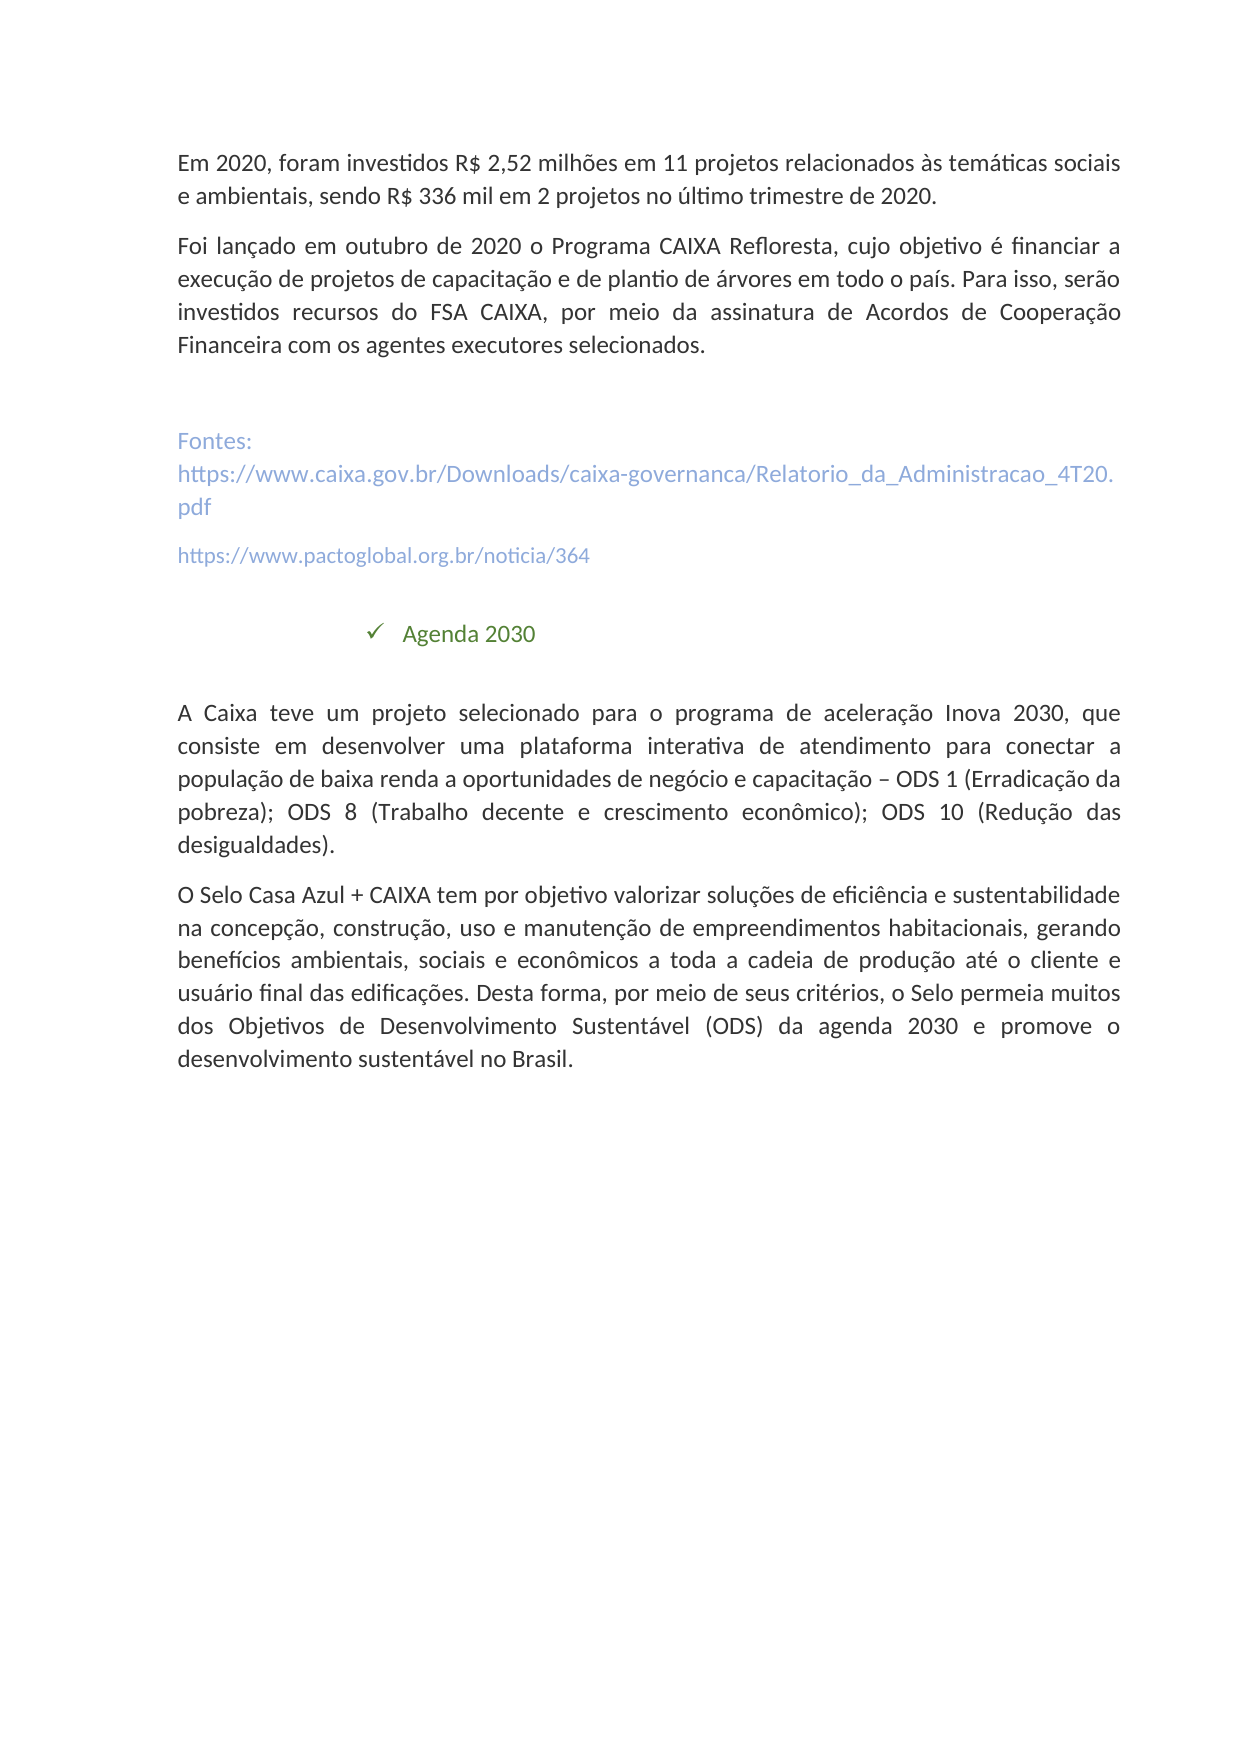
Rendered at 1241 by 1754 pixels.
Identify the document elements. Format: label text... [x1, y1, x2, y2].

text https://www.pactoglobal.org.br/noticia/364 [177, 541, 1122, 569]
list Agenda 2030 [365, 618, 1122, 648]
text A Caixa teve um projeto selecionado para o programa de aceleração Inova 2030, que consiste em desenvolver uma plataforma interativa de atendimento para conectar a população de baixa renda a oportunidades de negócio e capacitação – ODS 1 (Erradicação da pobreza); ODS 8 (Trabalho decente e crescimento econômico); ODS 10 (Redução das desigualdades). [177, 827, 1122, 860]
text Em 2020, foram investidos R$ 2,52 milhões em 11 projetos relacionados às temáticas sociais e ambientais, sendo R$ 336 mil em 2 projetos no último trimestre de 2020. [177, 178, 1122, 211]
text O Selo Casa Azul + CAIXA tem por objetivo valorizar soluções de eficiência e sustentabilidade na concepção, construção, uso e manutenção de empreendimentos habitacionais, gerando benefícios ambientais, sociais e econômicos a toda a cadeia de produção até o cliente e usuário final das edificações. Desta forma, por meio de seus critérios, o Selo permeia muitos dos Objetivos de Desenvolvimento Sustentável (ODS) da agenda 2030 e promove o desenvolvimento sustentável no Brasil. [177, 1041, 1122, 1074]
text A Caixa teve um projeto selecionado para o programa de aceleração Inova 2030, que consiste em desenvolver uma plataforma interativa de atendimento para conectar a população de baixa renda a oportunidades de negócio e capacitação – ODS 1 (Erradicação da pobreza); ODS 8 (Trabalho decente e crescimento econômico); ODS 10 (Redução das desigualdades). [177, 698, 1122, 764]
text Fontes: https://www.caixa.gov.br/Downloads/caixa-governanca/Relatorio_da_Administracao_4T20.pdf [177, 425, 1122, 522]
text Foi lançado em outubro de 2020 o Programa CAIXA Refloresta, cujo objetivo é financiar a execução de projetos de capacitação e de plantio de árvores em todo o país. Para isso, serão investidos recursos do FSA CAIXA, por meio da assinatura de Acordos de Cooperação Financeira com os agentes executores selecionados. [177, 230, 1122, 359]
